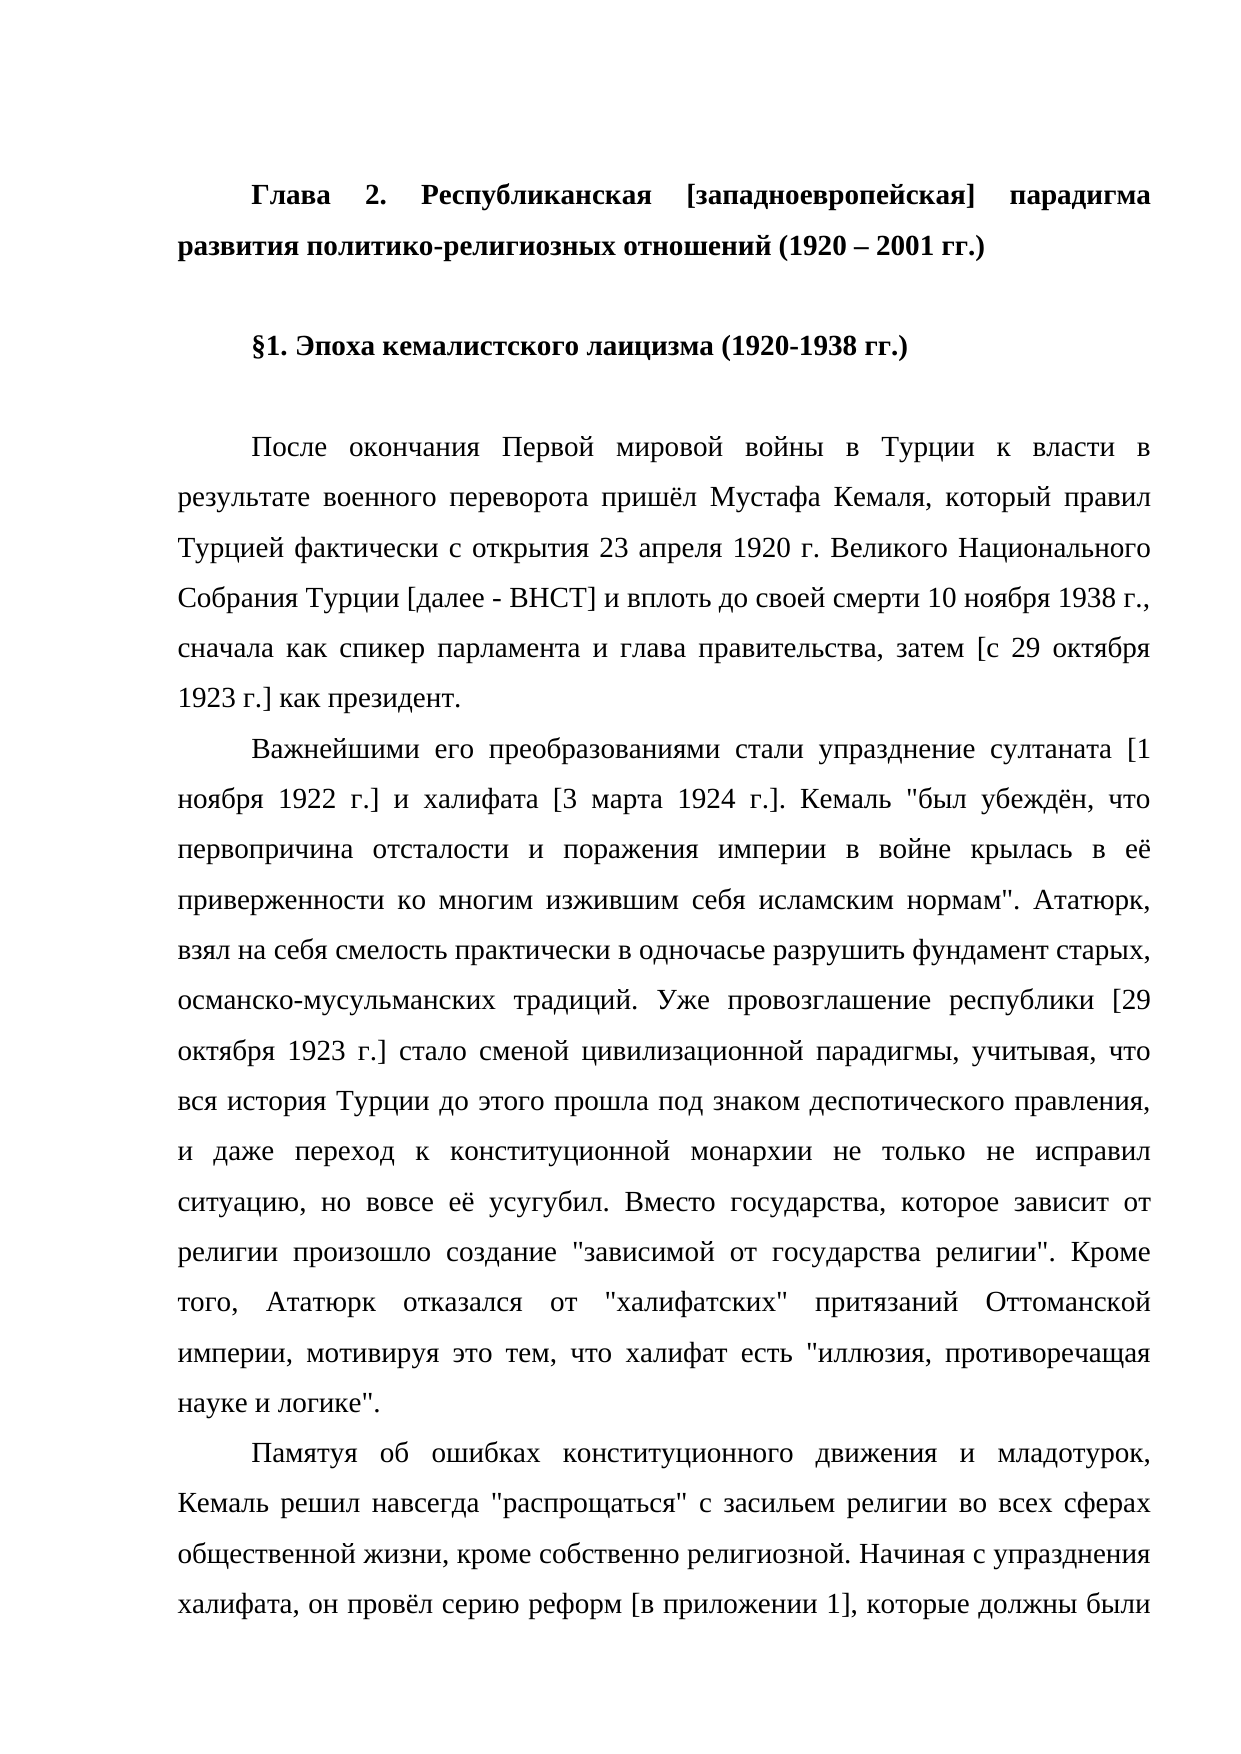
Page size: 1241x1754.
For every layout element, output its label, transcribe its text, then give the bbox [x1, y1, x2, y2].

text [177, 1435, 1152, 1620]
text После окончания Первой мировой войны в Турции к власти в результате военного переворота пришёл Мустафа Кемаля, который правил Турцией фактически с открытия 23 апреля . Великого Национального Собрания Турции [далее - ВНСТ] и вплоть до своей смерти 10 ноября ., сначала как спикер парламента и глава правительства, затем [с 29 октября .] как президент. [177, 429, 1152, 714]
subtitle Глава 2. Республиканская [западноевропейская] парадигма развития политико-религиозных отношений (1920 – 2001 гг.) [177, 177, 1152, 261]
text Важнейшими его преобразованиями стали упразднение султаната [1 ноября .] и халифата [3 марта .]. Кемаль "был убеждён, что первопричина отсталости и поражения империи в войне крылась в её приверженности ко многим изжившим себя исламским нормам". Ататюрк, взял на себя смелость практически в одночасье разрушить фундамент старых, османско-мусульманских традиций. Уже провозглашение республики [29 октября .] стало сменой цивилизационной парадигмы, учитывая, что вся история Турции до этого прошла под знаком деспотического правления, и даже переход к конституционной монархии не только не исправил ситуацию, но вовсе её усугубил. Вместо государства, которое зависит от религии произошло создание "зависимой от государства религии". Кроме того, Ататюрк отказался от "халифатских" притязаний Оттоманской империи, мотивируя это тем, что халифат есть "иллюзия, противоречащая науке и логике". [177, 731, 1152, 1418]
subtitle §1. Эпоха кемалистского лаицизма (1920-1938 гг.) [177, 328, 1152, 362]
